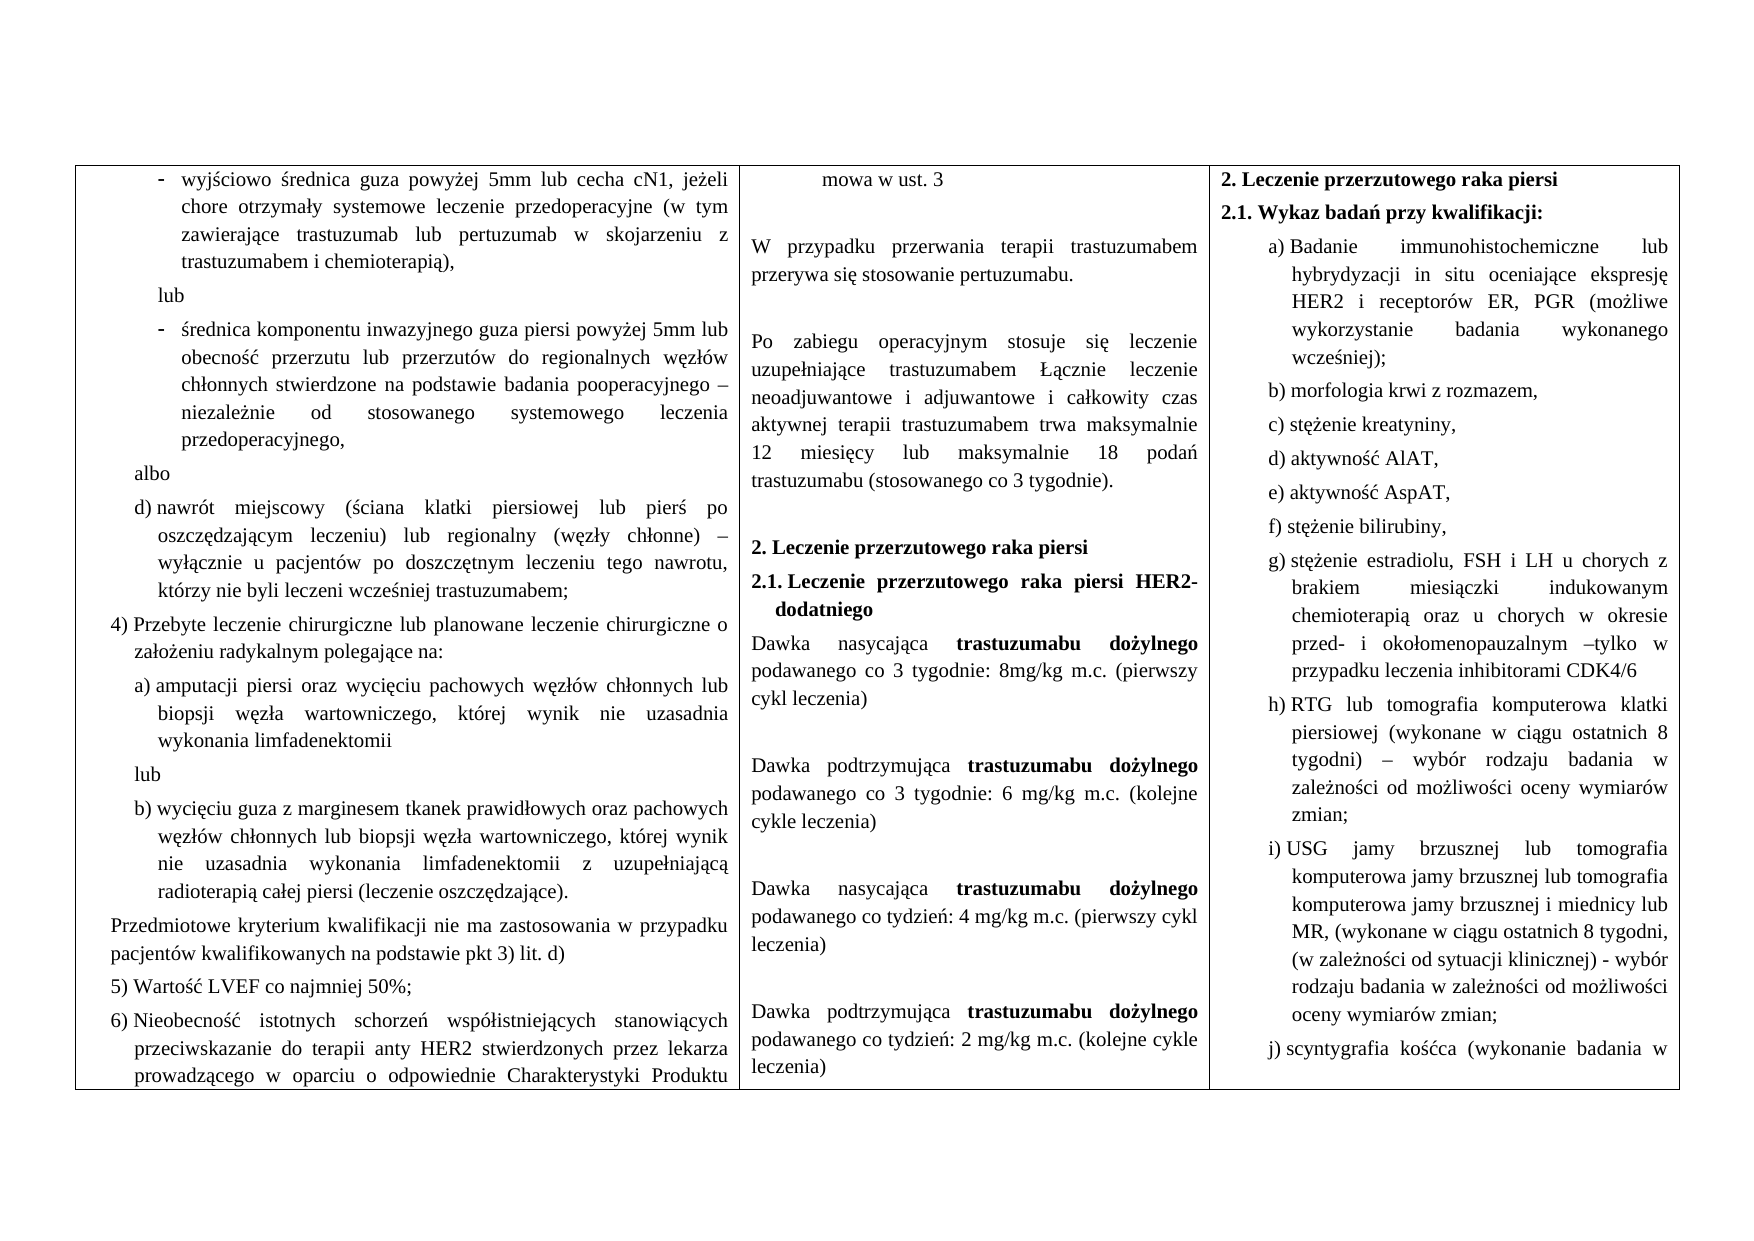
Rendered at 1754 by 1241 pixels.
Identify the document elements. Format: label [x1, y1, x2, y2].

table_cell [1210, 166, 1679, 1089]
table_cell [76, 166, 739, 1089]
table_cell [740, 166, 1209, 1089]
